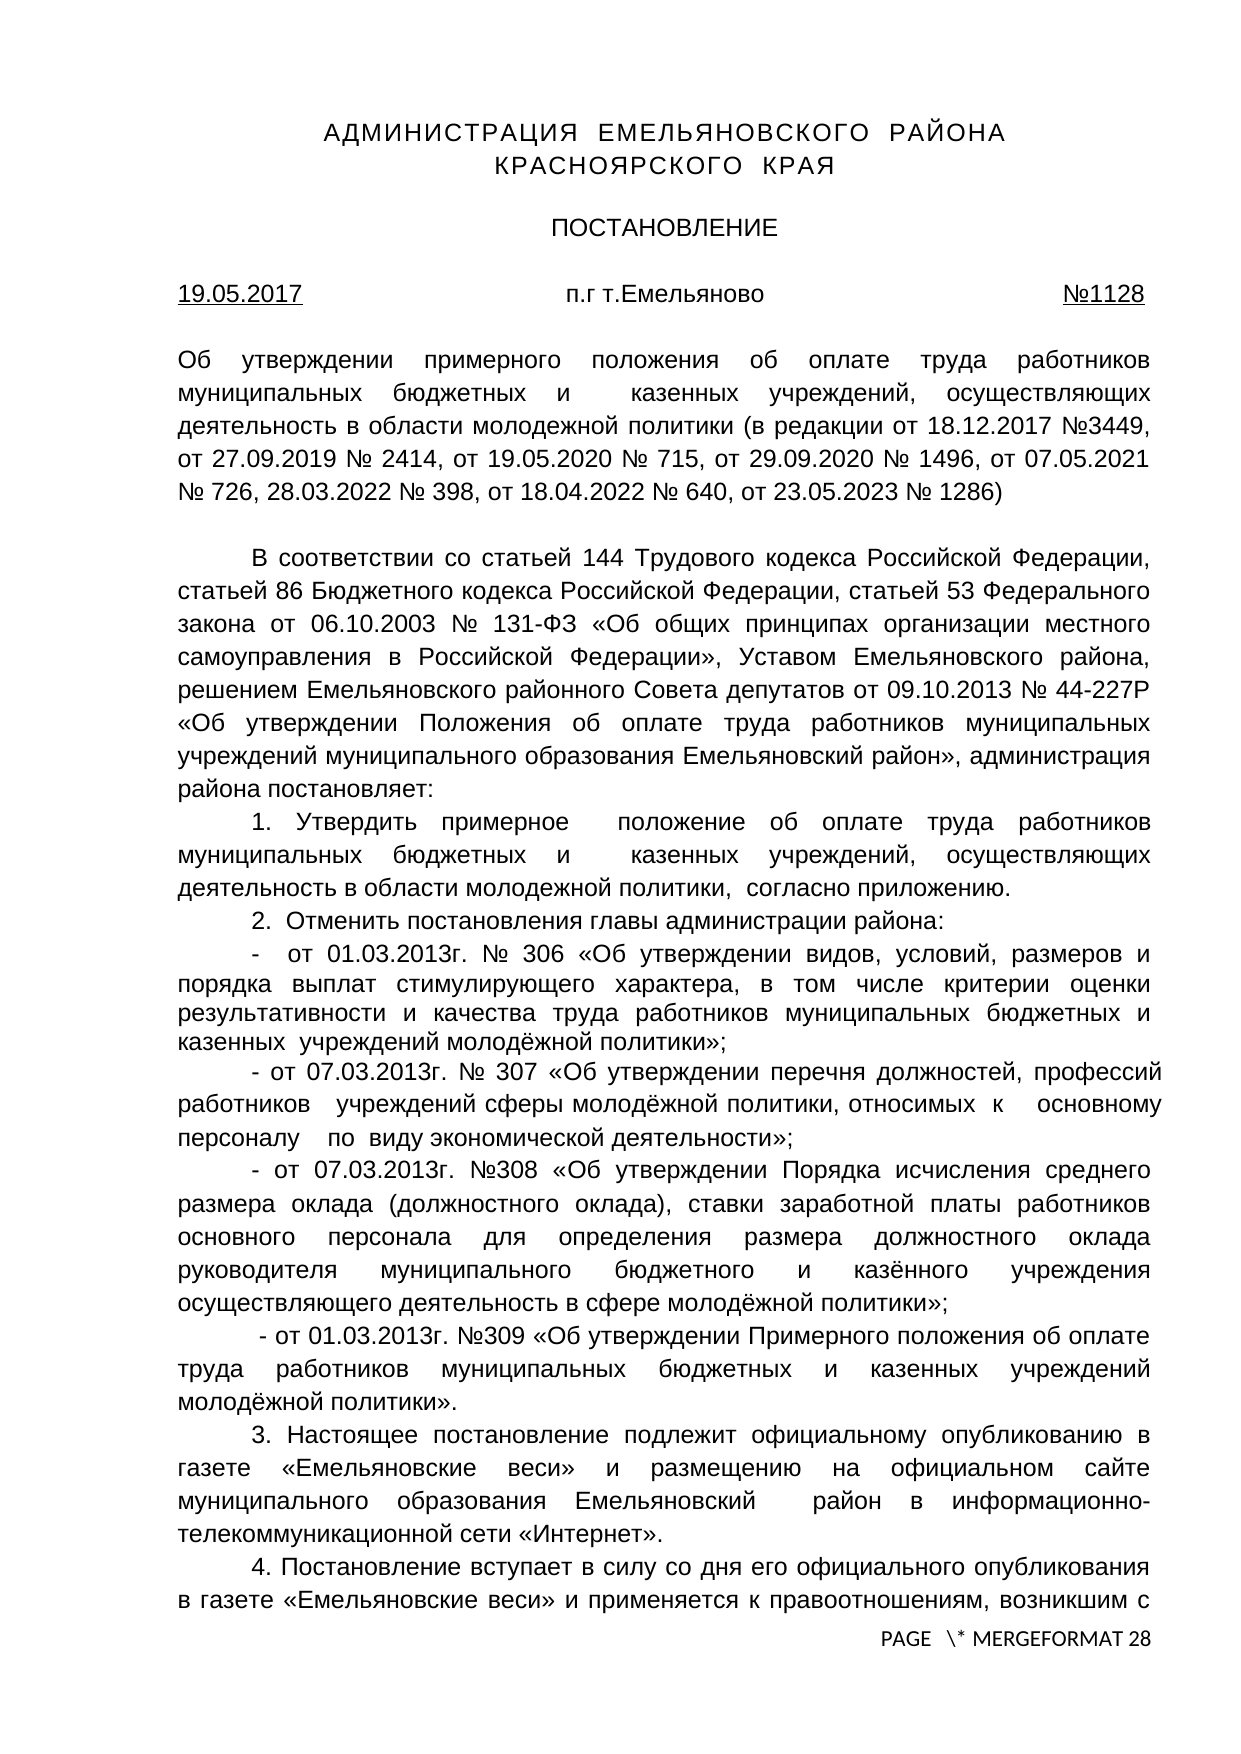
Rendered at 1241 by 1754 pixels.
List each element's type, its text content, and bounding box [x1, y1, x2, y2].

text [177, 1552, 1152, 1613]
text - от 07.03.2013г. №308 «Об утверждении Порядка исчисления среднего размера оклада (должностного оклада), ставки заработной платы работников основного персонала для определения размера должностного оклада руководителя муниципального бюджетного и казённого учреждения осуществляющего деятельность в сфере молодёжной политики»; [177, 1156, 1152, 1316]
text Об утверждении примерного положения об оплате труда работников муниципальных бюджетных и казенных учреждений, осуществляющих деятельность в области молодежной политики (в редакции от 18.12.2017 №3449, от 27.09.2019 № 2414, от 19.05.2020 № 715, от 29.09.2020 № 1496, от 07.05.2021 № 726, 28.03.2022 № 398, от 18.04.2022 № 640, от 23.05.2023 № 1286) [177, 345, 1152, 506]
subtitle КРАСНОЯРСКОГО КРАЯ [177, 151, 1152, 180]
text ПОСТАНОВЛЕНИЕ [177, 213, 1152, 242]
text - от 01.03.2013г. №309 «Об утверждении Примерного положения об оплате труда работников муниципальных бюджетных и казенных учреждений молодёжной политики». [177, 1321, 1152, 1415]
text 19.05.2017 п.г т.Емельяново №1128 [177, 279, 1152, 308]
text - от 07.03.2013г. № 307 «Об утверждении перечня должностей, профессий работников учреждений сферы молодёжной политики, относимых к основному персоналу по виду экономической деятельности»; [177, 1056, 1163, 1151]
text АДМИНИСТРАЦИЯ ЕМЕЛЬЯНОВСКОГО РАЙОНА [177, 118, 1152, 147]
text 3. Настоящее постановление подлежит официальному опубликованию в газете «Емельяновские веси» и размещению на официальном сайте муниципального образования Емельяновский район в информационно-телекоммуникационной сети «Интернет». [177, 1420, 1152, 1547]
text 2. Отменить постановления главы администрации района: [177, 906, 1152, 935]
text В соответствии со статьей 144 Трудового кодекса Российской Федерации, статьей 86 Бюджетного кодекса Российской Федерации, статьей 53 Федерального закона от 06.10.2003 № 131-ФЗ «Об общих принципах организации местного самоуправления в Российской Федерации», Уставом Емельяновского района, решением Емельяновского районного Совета депутатов от 09.10.2013 № 44-227Р «Об утверждении Положения об оплате труда работников муниципальных учреждений муниципального образования Емельяновский район», администрация района постановляет: [177, 543, 1152, 803]
text - от 01.03.2013г. № 306 «Об утверждении видов, условий, размеров и порядка выплат стимулирующего характера, в том числе критерии оценки результативности и качества труда работников муниципальных бюджетных и казенных учреждений молодёжной политики»; [177, 939, 1152, 1056]
text 1. Утвердить примерное положение об оплате труда работников муниципальных бюджетных и казенных учреждений, осуществляющих деятельность в области молодежной политики, согласно приложению. [177, 807, 1152, 902]
